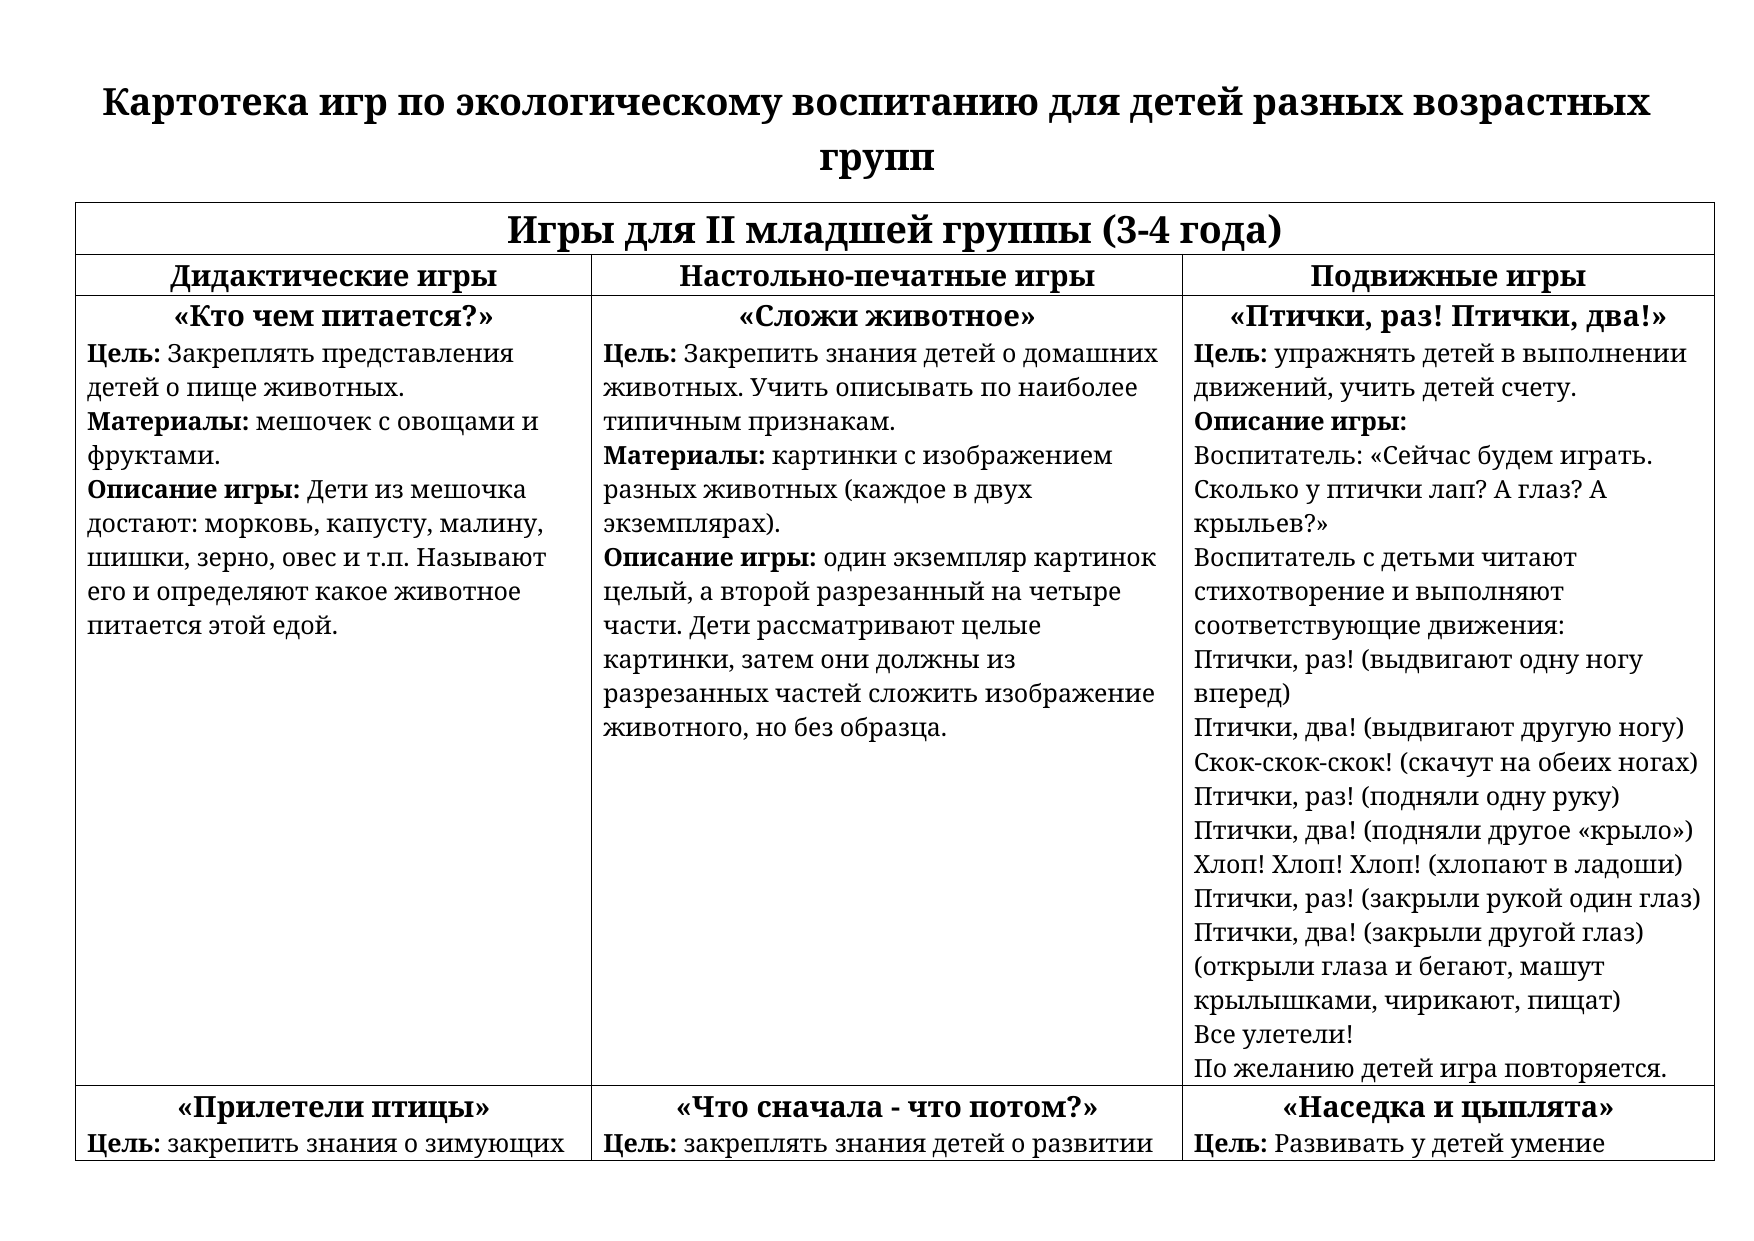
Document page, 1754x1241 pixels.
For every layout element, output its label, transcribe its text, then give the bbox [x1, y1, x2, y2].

table_header Игры для II младшей группы (3-4 года) [76, 203, 1714, 254]
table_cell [592, 1086, 1182, 1159]
table_cell «Кто чем питается?» Цель: Закреплять представления детей о пище животных. Материалы: мешочек с овощами и фруктами. Описание игры: Дети из мешочка достают: морковь, капусту, малину, шишки, зерно, овес и т.п. Называют его и определяют какое животное питается этой едой. [76, 296, 591, 1085]
table_cell Подвижные игры [1183, 255, 1714, 295]
table_cell Настольно-печатные игры [592, 255, 1182, 295]
text Картотека игр по экологическому воспитанию для детей разных возрастных групп [75, 75, 1679, 181]
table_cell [76, 1086, 591, 1159]
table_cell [1183, 1086, 1714, 1159]
table_cell «Птички, раз! Птички, два!» Цель: упражнять детей в выполнении движений, учить детей счету. Описание игры: Воспитатель: «Сейчас будем играть. Сколько у птички лап? А глаз? А крыльев?» Воспитатель с детьми читают стихотворение и выполняют соответствующие движения: Птички, раз! (выдвигают одну ногу вперед) Птички, два! (выдвигают другую ногу) Скок-скок-скок! (скачут на обеих ногах) Птички, раз! (подняли одну руку) Птички, два! (подняли другое «крыло») Хлоп! Хлоп! Хлоп! (хлопают в ладоши) Птички, раз! (закрыли рукой один глаз) Птички, два! (закрыли другой глаз) (открыли глаза и бегают, машут крылышками, чирикают, пищат) Все улетели! По желанию детей игра повторяется. [1183, 296, 1714, 1085]
table_cell «Сложи животное» Цель: Закрепить знания детей о домашних животных. Учить описывать по наиболее типичным признакам. Материалы: картинки с изображением разных животных (каждое в двух экземплярах). Описание игры: один экземпляр картинок целый, а второй разрезанный на четыре части. Дети рассматривают целые картинки, затем они должны из разрезанных частей сложить изображение животного, но без образца. [592, 296, 1182, 1085]
table_cell Дидактические игры [76, 255, 591, 295]
